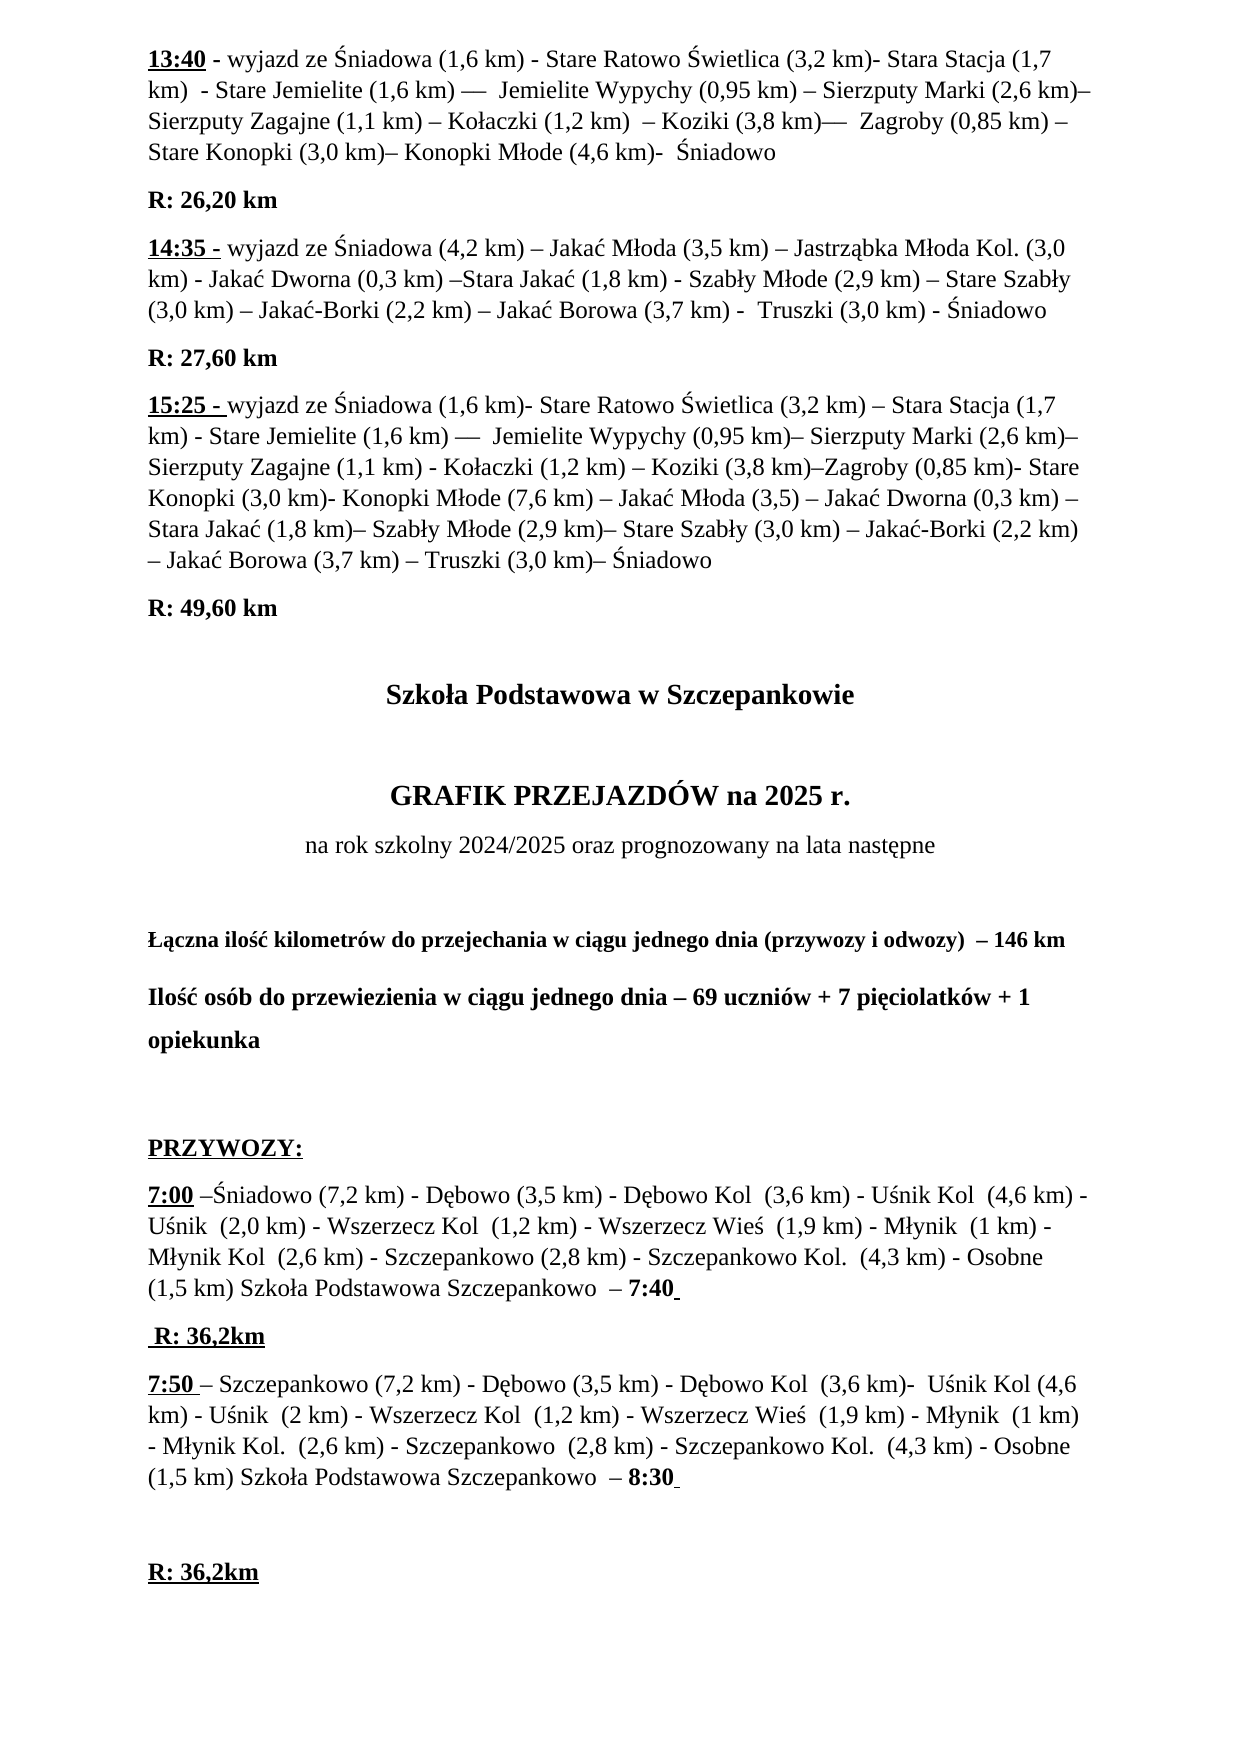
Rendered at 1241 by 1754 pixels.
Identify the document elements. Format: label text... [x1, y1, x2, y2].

text Ilość osób do przewiezienia w ciągu jednego dnia – 69 uczniów + 7 pięciolatków + 1 opiekunka [148, 982, 1093, 1054]
text R: 27,60 km [148, 343, 1093, 371]
text Szkoła Podstawowa w Szczepankowie [148, 677, 1093, 711]
text R: 36,2km [148, 1557, 1093, 1586]
text PRZYWOZY: [148, 1133, 1093, 1161]
text R: 49,60 km [148, 593, 1093, 622]
text 13:40 - wyjazd ze Śniadowa (1,6 km) - Stare Ratowo Świetlica (3,2 km)- Stara Stacja (1,7 km) - Stare Jemielite (1,6 km) –– Jemielite Wypychy (0,95 km) – Sierzputy Marki (2,6 km)– Sierzputy Zagajne (1,1 km) – Kołaczki (1,2 km) – Koziki (3,8 km)–– Zagroby (0,85 km) – Stare Konopki (3,0 km)– Konopki Młode (4,6 km)- Śniadowo [148, 44, 1093, 166]
text 14:35 - wyjazd ze Śniadowa (4,2 km) – Jakać Młoda (3,5 km) – Jastrząbka Młoda Kol. (3,0 km) - Jakać Dworna (0,3 km) –Stara Jakać (1,8 km) - Szabły Młode (2,9 km) – Stare Szabły (3,0 km) – Jakać-Borki (2,2 km) – Jakać Borowa (3,7 km) - Truszki (3,0 km) - Śniadowo [148, 233, 1093, 324]
text 15:25 - wyjazd ze Śniadowa (1,6 km)- Stare Ratowo Świetlica (3,2 km) – Stara Stacja (1,7 km) - Stare Jemielite (1,6 km) –– Jemielite Wypychy (0,95 km)– Sierzputy Marki (2,6 km)– Sierzputy Zagajne (1,1 km) - Kołaczki (1,2 km) – Koziki (3,8 km)–Zagroby (0,85 km)- Stare Konopki (3,0 km)- Konopki Młode (7,6 km) – Jakać Młoda (3,5) – Jakać Dworna (0,3 km) – Stara Jakać (1,8 km)– Szabły Młode (2,9 km)– Stare Szabły (3,0 km) – Jakać-Borki (2,2 km) – Jakać Borowa (3,7 km) – Truszki (3,0 km)– Śniadowo [148, 390, 1093, 574]
text 7:00 –Śniadowo (7,2 km) - Dębowo (3,5 km) - Dębowo Kol (3,6 km) - Uśnik Kol (4,6 km) - Uśnik (2,0 km) - Wszerzecz Kol (1,2 km) - Wszerzecz Wieś (1,9 km) - Młynik (1 km) - Młynik Kol (2,6 km) - Szczepankowo (2,8 km) - Szczepankowo Kol. (4,3 km) - Osobne (1,5 km) Szkoła Podstawowa Szczepankowo – 7:40 [148, 1180, 1093, 1302]
text R: 26,20 km [148, 185, 1093, 214]
text GRAFIK PRZEJAZDÓW na 2025 r. [148, 778, 1093, 811]
text Łączna ilość kilometrów do przejechania w ciągu jednego dnia (przywozy i odwozy) – 146 km [148, 926, 1093, 952]
text 7:50 – Szczepankowo (7,2 km) - Dębowo (3,5 km) - Dębowo Kol (3,6 km)- Uśnik Kol (4,6 km) - Uśnik (2 km) - Wszerzecz Kol (1,2 km) - Wszerzecz Wieś (1,9 km) - Młynik (1 km) - Młynik Kol. (2,6 km) - Szczepankowo (2,8 km) - Szczepankowo Kol. (4,3 km) - Osobne (1,5 km) Szkoła Podstawowa Szczepankowo – 8:30 [148, 1369, 1093, 1491]
text R: 36,2km [148, 1321, 1093, 1350]
text na rok szkolny 2024/2025 oraz prognozowany na lata następne [148, 831, 1093, 859]
